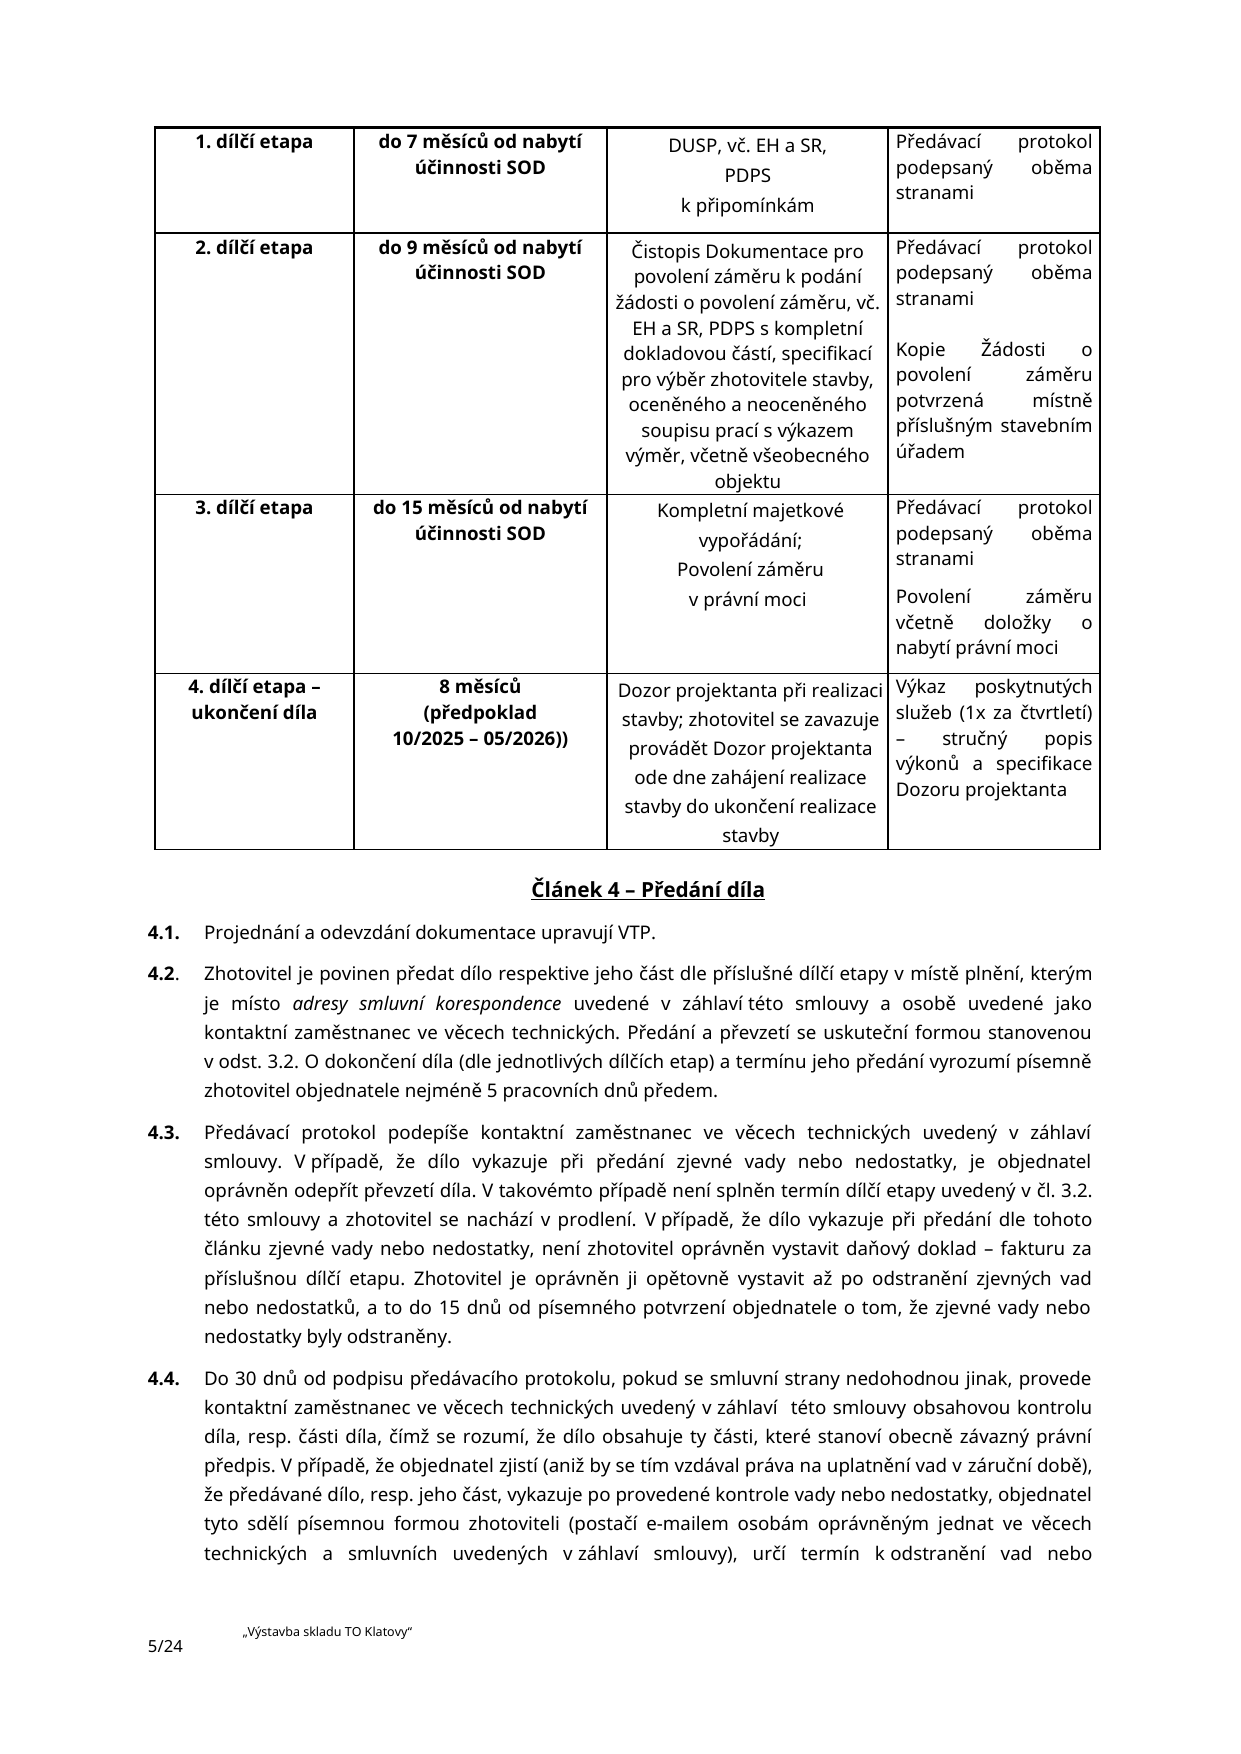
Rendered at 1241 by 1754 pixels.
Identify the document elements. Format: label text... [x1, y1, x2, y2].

table_cell Čistopis Dokumentace pro povolení záměru k podání žádosti o povolení záměru, vč. EH a SR, PDPS s kompletní dokladovou částí, specifikací pro výběr zhotovitele stavby, oceněného a neoceněného soupisu prací s výkazem výměr, včetně všeobecného objektu [608, 234, 887, 493]
table_cell 1. dílčí etapa [156, 129, 353, 232]
table_cell Předávací protokol podepsaný oběma stranami Kopie Žádosti o povolení záměru potvrzená místně příslušným stavebním úřadem [889, 234, 1099, 493]
table_cell do 9 měsíců od nabytí účinnosti SOD [355, 234, 606, 493]
text 4.2. Zhotovitel je povinen předat dílo respektive jeho část dle příslušné dílčí etapy v místě plnění, kterým je místo adresy smluvní korespondence uvedené v záhlaví této smlouvy a osobě uvedené jako kontaktní zaměstnanec ve věcech technických. Předání a převzetí se uskuteční formou stanovenou v odst. 3.2. O dokončení díla (dle jednotlivých dílčích etap) a termínu jeho předání vyrozumí písemně zhotovitel objednatele nejméně 5 pracovních dnů předem. [148, 957, 1092, 1103]
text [148, 1362, 1092, 1566]
table_cell Výkaz poskytnutých služeb (1x za čtvrtletí) – stručný popis výkonů a specifikace Dozoru projektanta [889, 674, 1099, 849]
table_cell DUSP, vč. EH a SR, PDPS k připomínkám [608, 129, 887, 232]
table_cell do 15 měsíců od nabytí účinnosti SOD [355, 495, 606, 673]
table_cell Předávací protokol podepsaný oběma stranami Povolení záměru včetně doložky o nabytí právní moci [889, 495, 1099, 673]
table_cell Předávací protokol podepsaný oběma stranami [889, 129, 1099, 232]
text 4.1. Projednání a odevzdání dokumentace upravují VTP. [148, 916, 1092, 945]
subtitle Článek 4 – Předání díla [204, 875, 1092, 903]
table_cell 4. dílčí etapa – ukončení díla [156, 674, 353, 849]
table_cell do 7 měsíců od nabytí účinnosti SOD [355, 129, 606, 232]
table_cell 3. dílčí etapa [156, 495, 353, 673]
table_cell Kompletní majetkové vypořádání; Povolení záměru v právní moci [608, 495, 887, 673]
table_cell 2. dílčí etapa [156, 234, 353, 493]
table_cell Dozor projektanta při realizaci stavby; zhotovitel se zavazuje provádět Dozor projektanta ode dne zahájení realizace stavby do ukončení realizace stavby [608, 674, 887, 849]
table_cell 8 měsíců (předpoklad 10/2025 – 05/2026)) [355, 674, 606, 849]
text 4.3. Předávací protokol podepíše kontaktní zaměstnanec ve věcech technických uvedený v záhlaví smlouvy. V případě, že dílo vykazuje při předání zjevné vady nebo nedostatky, je objednatel oprávněn odepřít převzetí díla. V takovémto případě není splněn termín dílčí etapy uvedený v čl. 3.2. této smlouvy a zhotovitel se nachází v prodlení. V případě, že dílo vykazuje při předání dle tohoto článku zjevné vady nebo nedostatky, není zhotovitel oprávněn vystavit daňový doklad – fakturu za příslušnou dílčí etapu. Zhotovitel je oprávněn ji opětovně vystavit až po odstranění zjevných vad nebo nedostatků, a to do 15 dnů od písemného potvrzení objednatele o tom, že zjevné vady nebo nedostatky byly odstraněny. [148, 1116, 1092, 1349]
